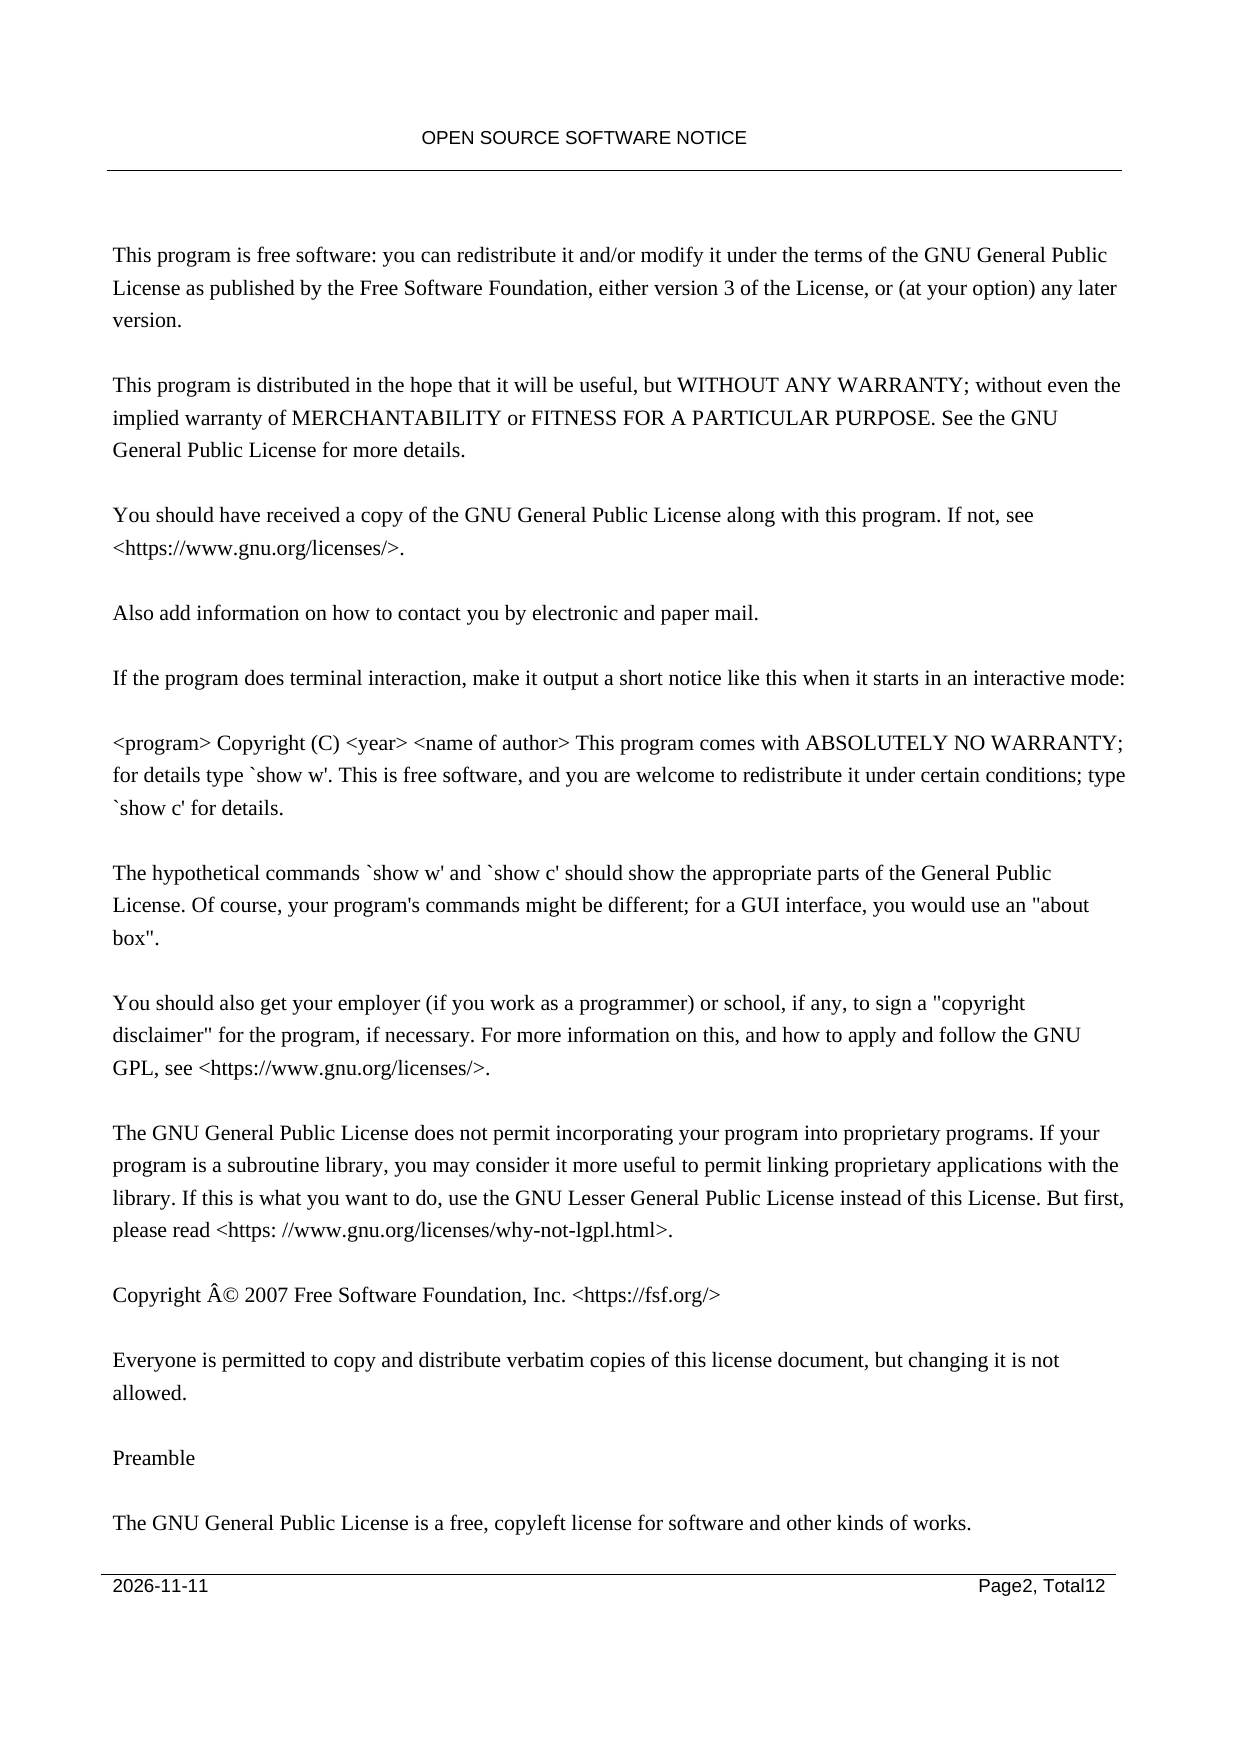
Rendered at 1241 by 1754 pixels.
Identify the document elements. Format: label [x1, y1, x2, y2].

text [112, 206, 1128, 1539]
